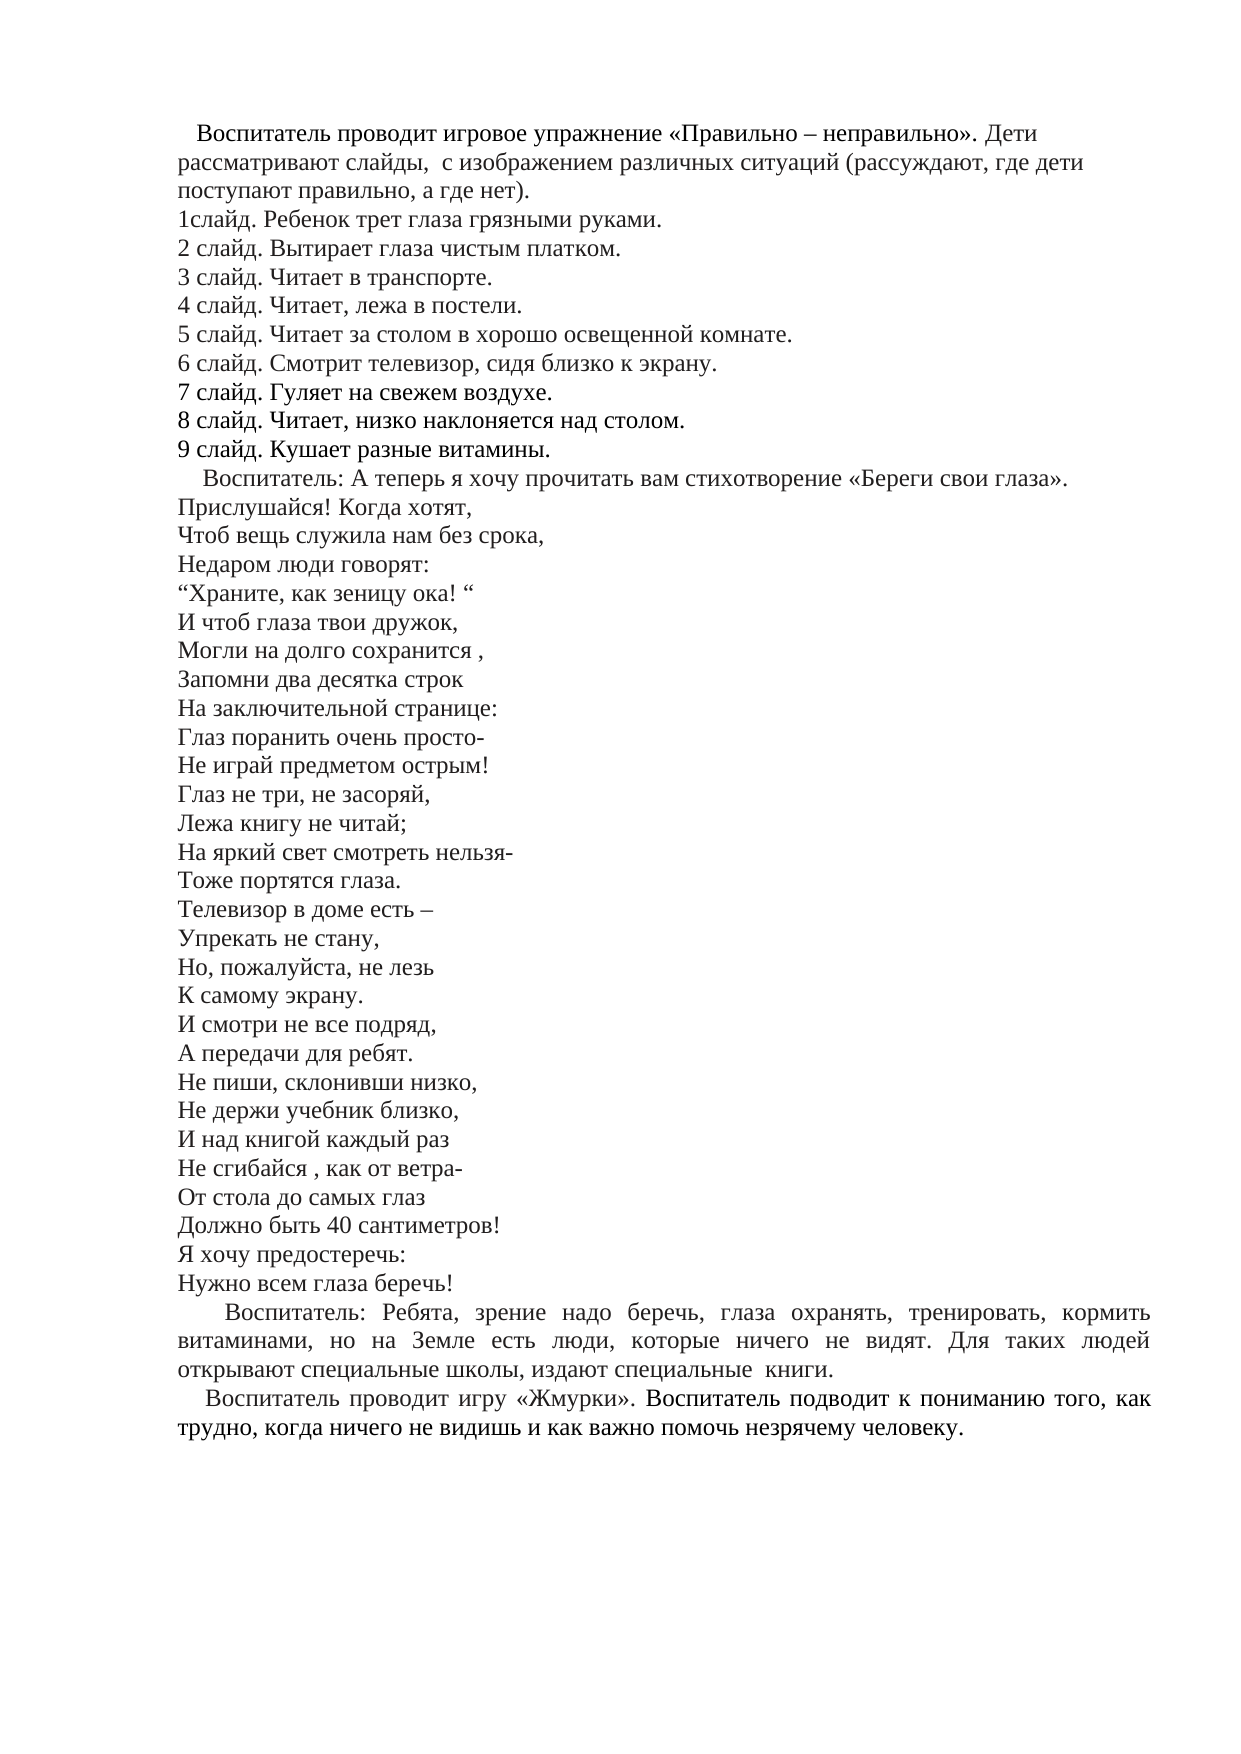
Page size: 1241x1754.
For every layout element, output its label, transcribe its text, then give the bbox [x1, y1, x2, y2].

text Должно быть 40 сантиметров! [177, 1211, 1152, 1239]
text Воспитатель проводит игру «Жмурки». Воспитатель подводит к пониманию того, как трудно, когда ничего не видишь и как важно помочь незрячему человеку. [177, 1383, 1152, 1441]
text На заключительной странице: [177, 693, 1152, 722]
text Воспитатель проводит игровое упражнение «Правильно – неправильно». Дети рассматривают слайды, с изображением различных ситуаций (рассуждают, где дети поступают правильно, а где нет). [177, 118, 1152, 204]
text 9 слайд. Кушает разные витамины. [177, 434, 1152, 463]
text Запомни два десятка строк [177, 664, 1152, 693]
text На яркий свет смотреть нельзя- [177, 837, 1152, 866]
text Не сгибайся , как от ветра- [177, 1153, 1152, 1182]
text А передачи для ребят. [177, 1038, 1152, 1067]
text И смотри не все подряд, [177, 1009, 1152, 1038]
text Недаром люди говорят: [177, 549, 1152, 578]
text “Храните, как зеницу ока! “ [177, 578, 1152, 607]
text Чтоб вещь служила нам без срока, [177, 521, 1152, 549]
text 1слайд. Ребенок трет глаза грязными руками. [177, 204, 1152, 233]
text Не пиши, склонивши низко, [177, 1067, 1152, 1096]
text 5 слайд. Читает за столом в хорошо освещенной комнате. [177, 319, 1152, 348]
text Глаз поранить очень просто- [177, 722, 1152, 751]
text Лежа книгу не читай; [177, 808, 1152, 837]
text От стола до самых глаз [177, 1182, 1152, 1211]
text Воспитатель: А теперь я хочу прочитать вам стихотворение «Береги свои глаза». [177, 463, 1152, 492]
text Нужно всем глаза беречь! [177, 1268, 1152, 1297]
text Воспитатель: Ребята, зрение надо беречь, глаза охранять, тренировать, кормить витаминами, но на Земле есть люди, которые ничего не видят. Для таких людей открывают специальные школы, издают специальные книги. [177, 1297, 1152, 1383]
text Я хочу предостеречь: [177, 1239, 1152, 1268]
text 8 слайд. Читает, низко наклоняется над столом. [177, 406, 1152, 434]
text Не держи учебник близко, [177, 1096, 1152, 1124]
text И чтоб глаза твои дружок, [177, 607, 1152, 636]
text И над книгой каждый раз [177, 1124, 1152, 1153]
text Могли на долго сохранится , [177, 636, 1152, 664]
text Прислушайся! Когда хотят, [177, 492, 1152, 521]
text 7 слайд. Гуляет на свежем воздухе. [177, 377, 1152, 406]
text Глаз не три, не засоряй, [177, 779, 1152, 808]
text 6 слайд. Смотрит телевизор, сидя близко к экрану. [177, 348, 1152, 377]
text 2 слайд. Вытирает глаза чистым платком. [177, 233, 1152, 262]
text Не играй предметом острым! [177, 751, 1152, 779]
text К самому экрану. [177, 981, 1152, 1009]
text Телевизор в доме есть – [177, 894, 1152, 923]
text Тоже портятся глаза. [177, 866, 1152, 894]
text Но, пожалуйста, не лезь [177, 952, 1152, 981]
text Упрекать не стану, [177, 923, 1152, 952]
text 4 слайд. Читает, лежа в постели. [177, 291, 1152, 319]
text 3 слайд. Читает в транспорте. [177, 262, 1152, 291]
